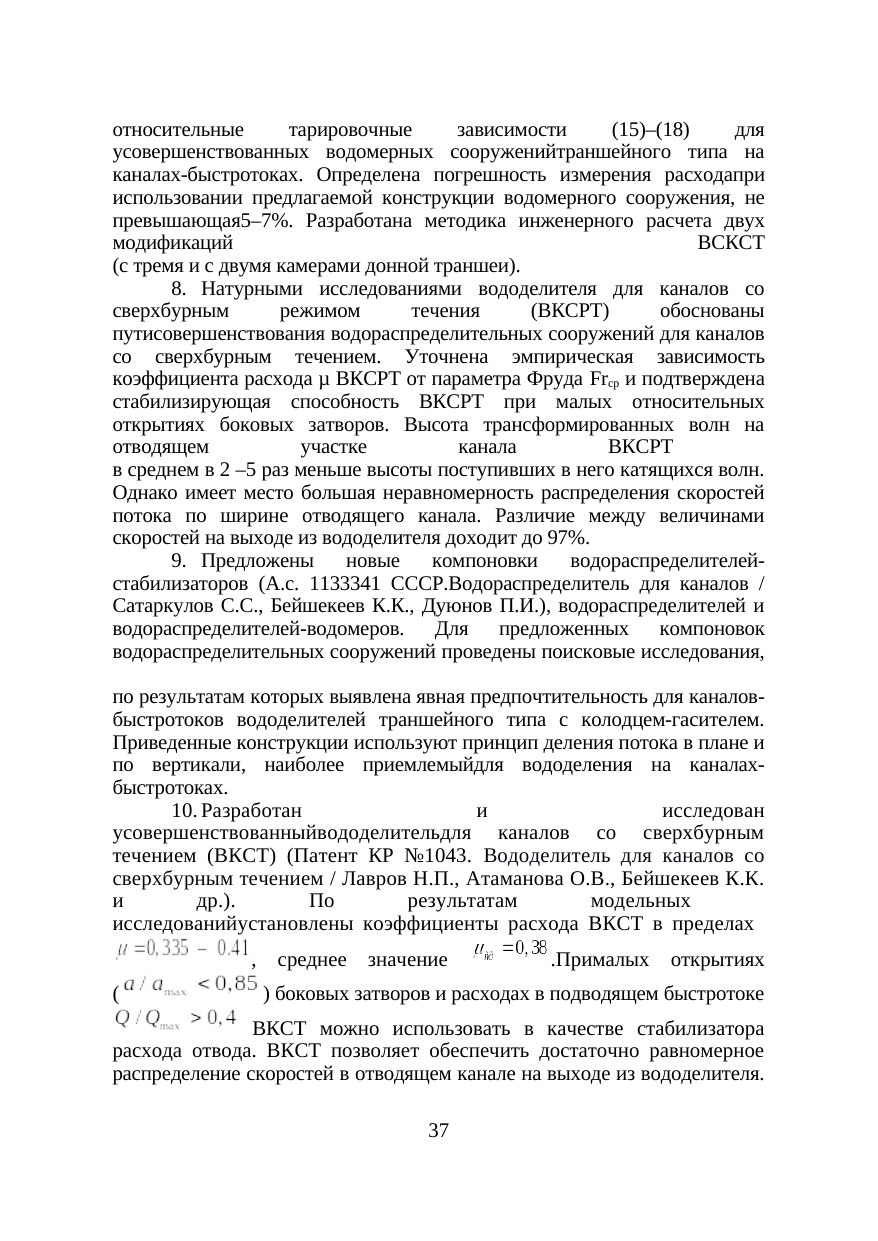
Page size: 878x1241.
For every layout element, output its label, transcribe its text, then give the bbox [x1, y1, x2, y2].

list Натурными исследованиями вододелителя для каналов со сверхбурным режимом течения (ВКСРТ) обоснованы путисовершенствования водораспределительных сооружений для каналов со сверхбурным течением. Уточнена эмпирическая зависимость коэффициента расхода µ ВКСРТ от параметра Фруда Frср и подтверждена стабилизирующая способность ВКСРТ при малых относительных открытиях боковых затворов. Высота трансформированных волн на отводящем участке канала ВКСРТ в среднем в 2 –5 раз меньше высоты поступивших в него катящихся волн. Однако имеет место большая неравномерность распределения скоростей потока по ширине отводящего канала. Различие между величинами скоростей на выходе из вододелителя доходит до 97%. [112, 277, 765, 549]
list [112, 799, 765, 1085]
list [112, 118, 765, 277]
list Предложены новые компоновки водораспределителей-стабилизаторов (А.с. 1133341 СССР.Водораспределитель для каналов / Сатаркулов С.С., Бейшекеев К.К., Дуюнов П.И.), водораспределителей и водораспределителей-водомеров. Для предложенных компоновок водораспределительных сооружений проведены поисковые исследования, по результатам которых выявлена явная предпочтительность для каналов-быстротоков вододелителей траншейного типа с колодцем-гасителем. Приведенные конструкции используют принцип деления потока в плане и по вертикали, наиболее приемлемыйдля вододеления на каналах-быстротоках. [112, 549, 765, 799]
